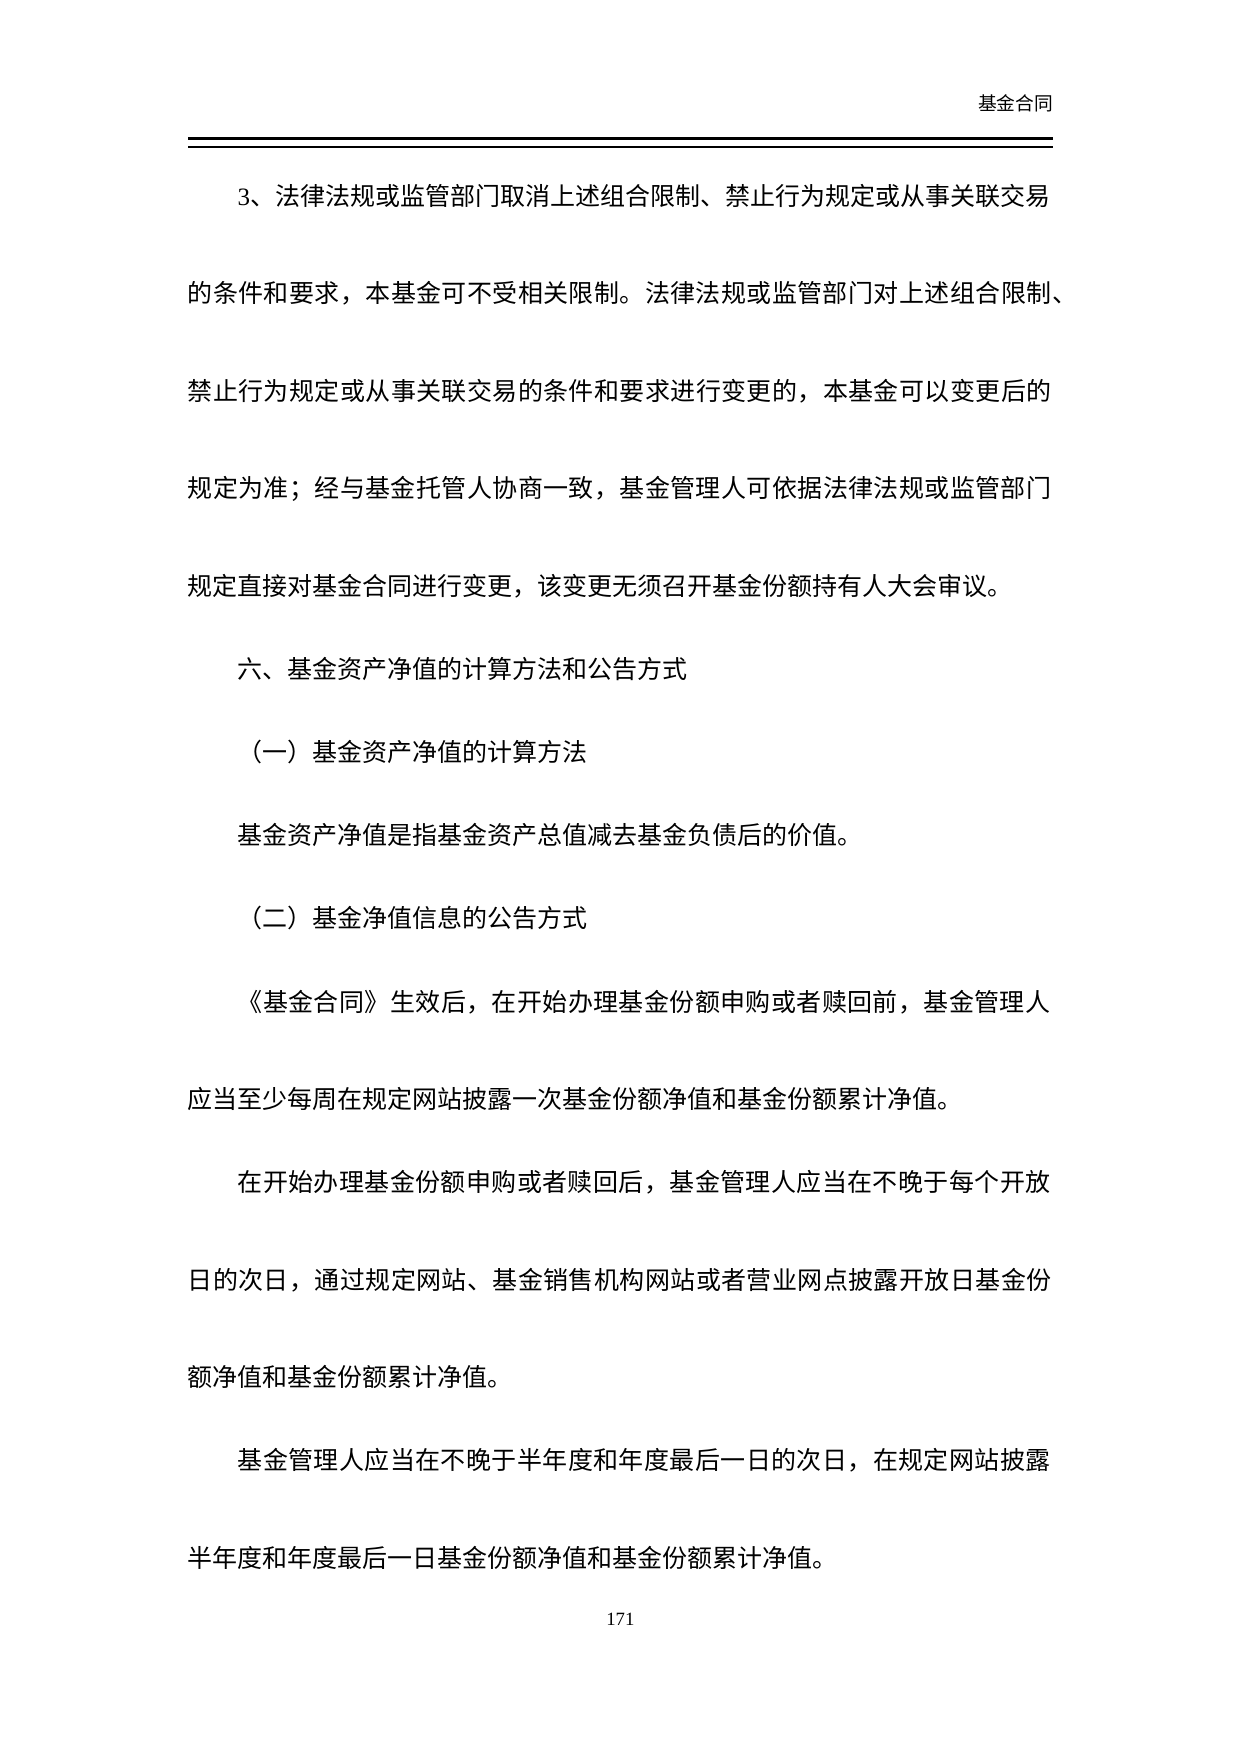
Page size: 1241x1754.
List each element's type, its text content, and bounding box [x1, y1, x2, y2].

text 六、基金资产净值的计算方法和公告方式 [187, 635, 1053, 700]
text 3、法律法规或监管部门取消上述组合限制、禁止行为规定或从事关联交易 的条件和要求，本基金可不受相关限制。法律法规或监管部门对上述组合限制、禁止行为规定或从事关联交易的条件和要求进行变更的，本基金可以变更后的规定为准；经与基金托管人协商一致，基金管理人可依据法律法规或监管部门规定直接对基金合同进行变更，该变更无须召开基金份额持有人大会审议。 [187, 162, 1053, 617]
text （二）基金净值信息的公告方式 [187, 884, 1053, 949]
text 基金管理人应当在不晚于半年度和年度最后一日的次日，在规定网站披露半年度和年度最后一日基金份额净值和基金份额累计净值。 [187, 1426, 1053, 1589]
text 基金资产净值是指基金资产总值减去基金负债后的价值。 [187, 801, 1053, 866]
text 在开始办理基金份额申购或者赎回后，基金管理人应当在不晚于每个开放日的次日，通过规定网站、基金销售机构网站或者营业网点披露开放日基金份额净值和基金份额累计净值。 [187, 1148, 1053, 1408]
text 《基金合同》生效后，在开始办理基金份额申购或者赎回前，基金管理人应当至少每周在规定网站披露一次基金份额净值和基金份额累计净值。 [187, 968, 1053, 1130]
text （一）基金资产净值的计算方法 [187, 718, 1053, 783]
